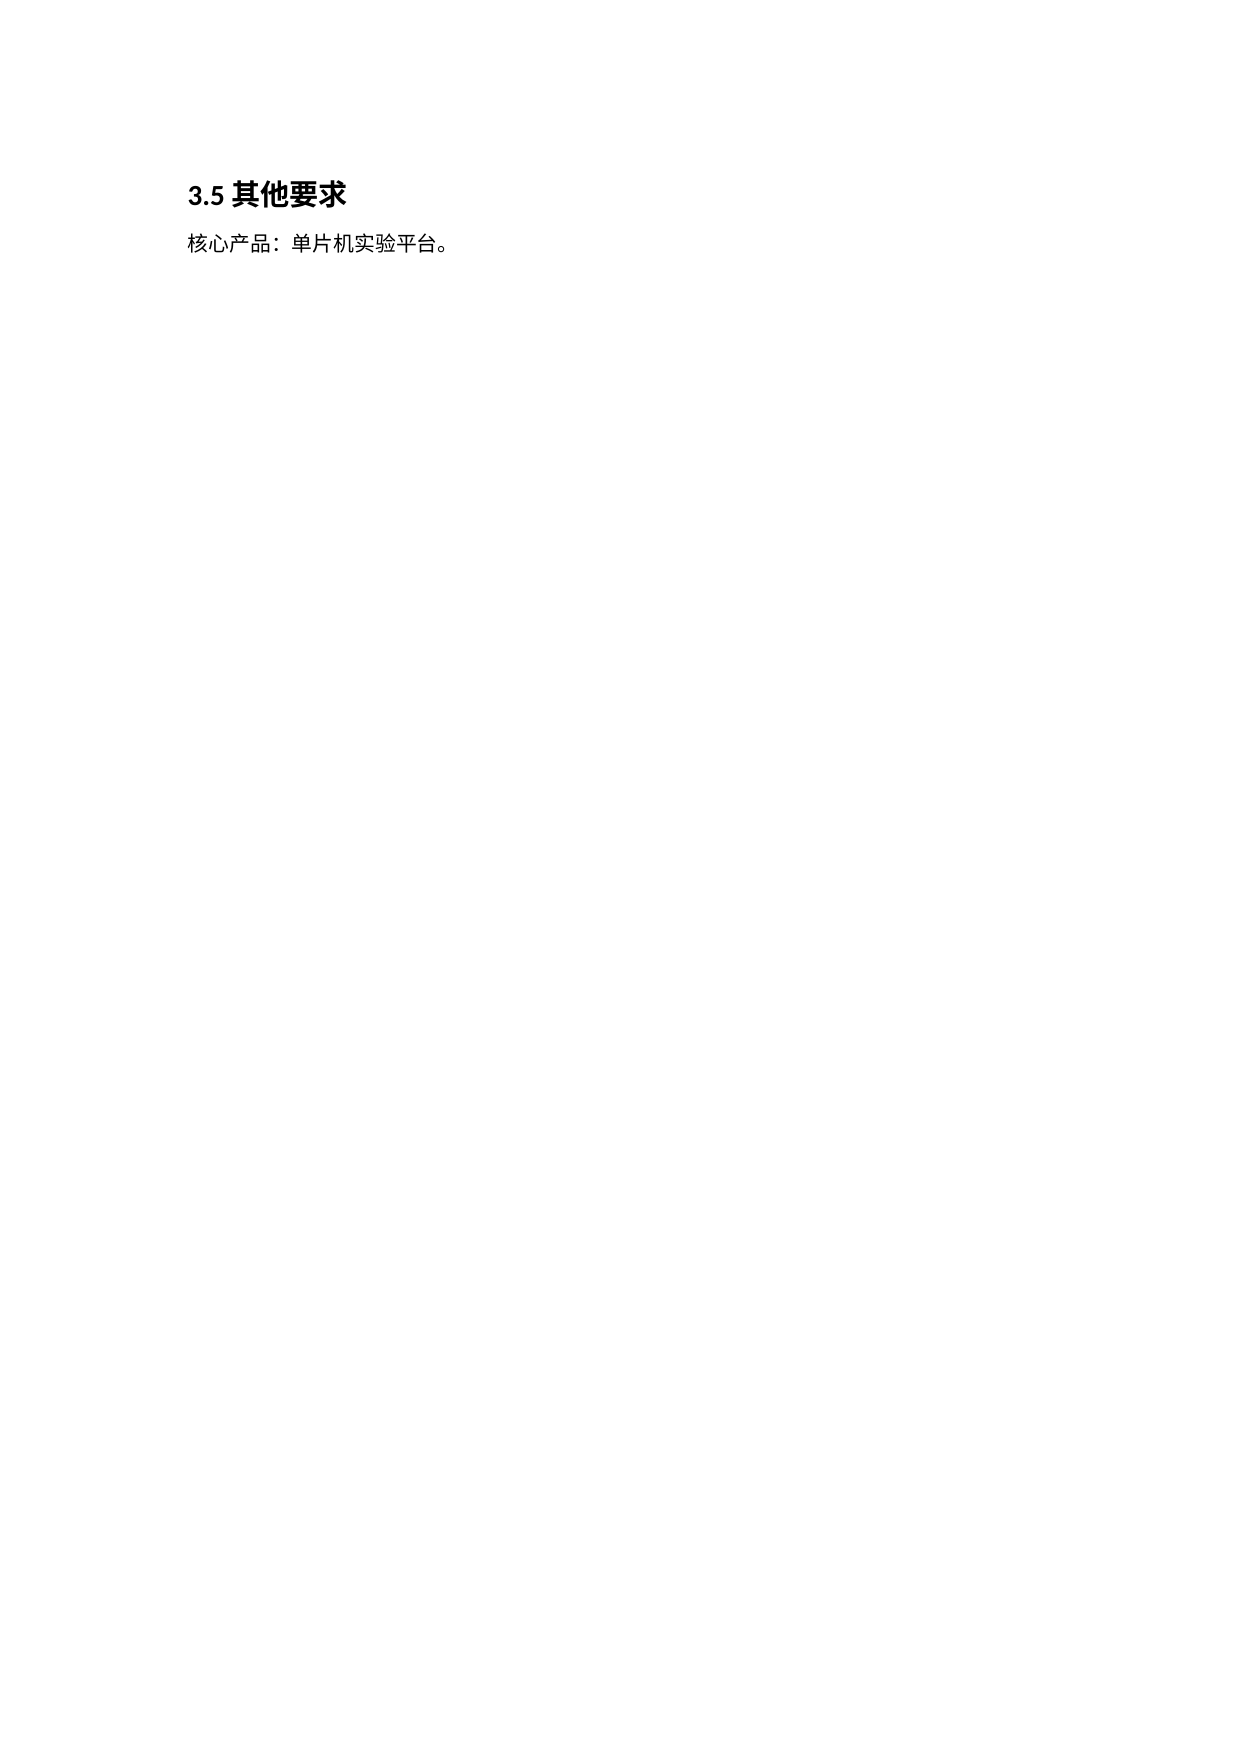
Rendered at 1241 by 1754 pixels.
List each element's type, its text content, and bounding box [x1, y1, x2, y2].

text 核心产品：单片机实验平台。 [187, 227, 1053, 259]
text 3.5其他要求 [187, 162, 1053, 227]
